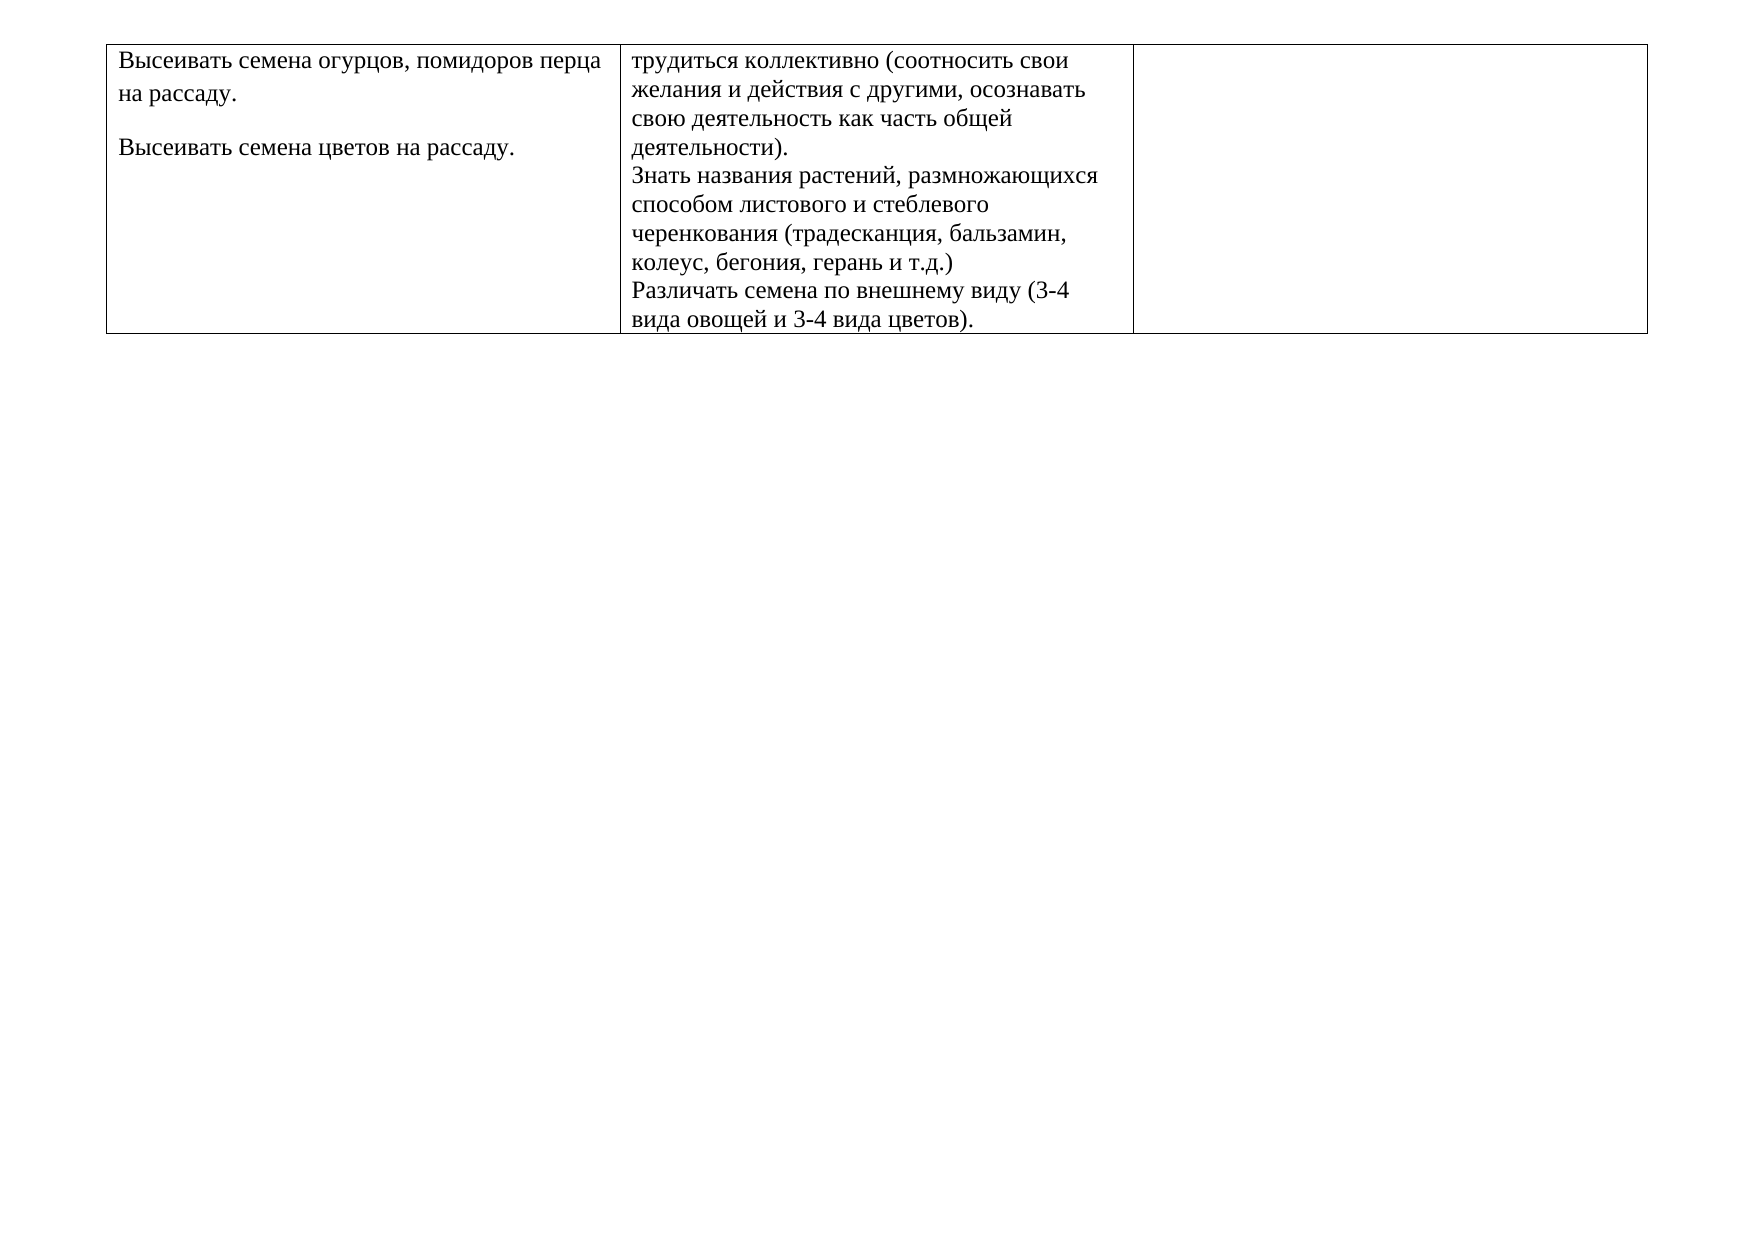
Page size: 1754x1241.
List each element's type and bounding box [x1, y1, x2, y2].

table_cell [107, 45, 620, 333]
table_cell [1134, 45, 1647, 333]
table_cell [621, 45, 1133, 333]
